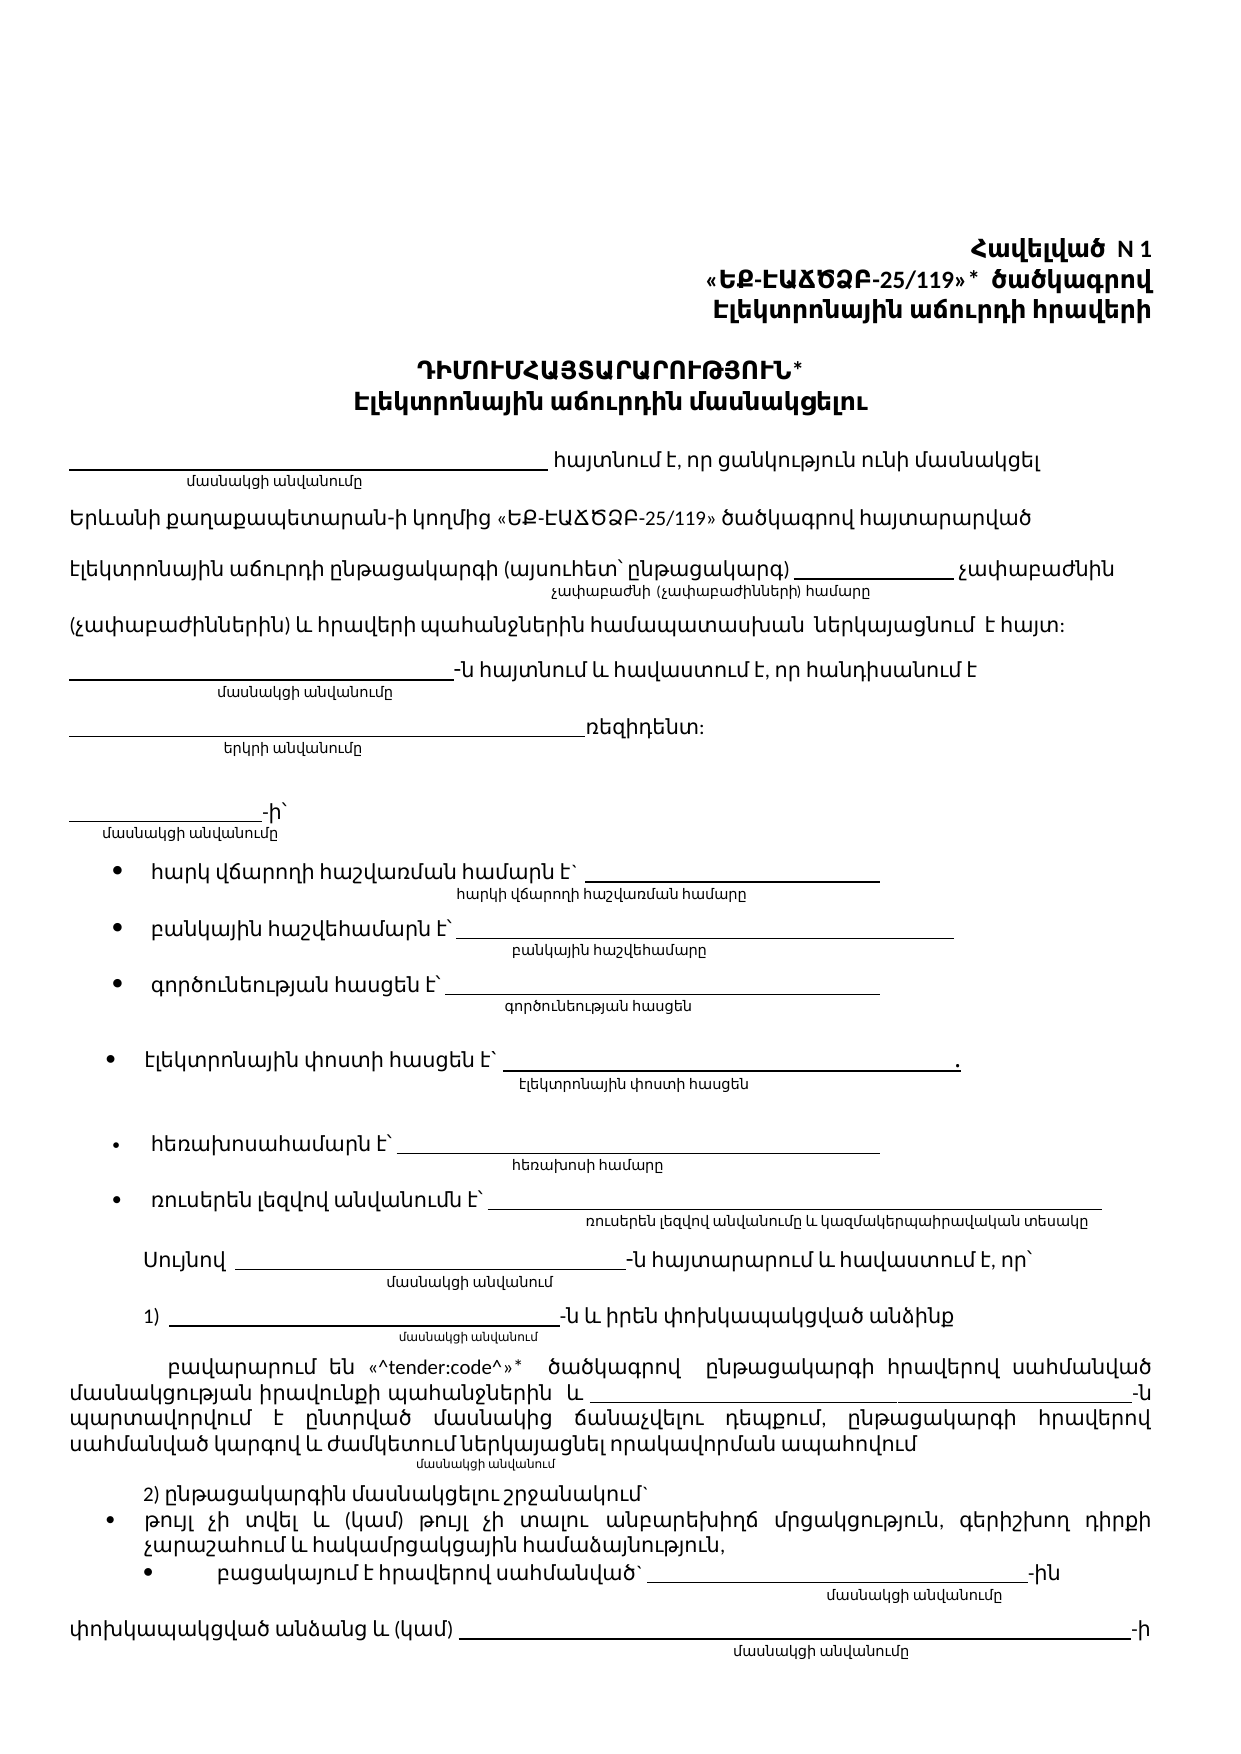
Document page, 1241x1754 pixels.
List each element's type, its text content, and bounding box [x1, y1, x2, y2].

list բացակայում է հրավերով սահմանված` -ին [69, 1558, 1152, 1586]
text -ն հայտնում և հավաստում է, որ հանդիսանում է [69, 653, 1152, 684]
text էլեկտրոնային աճուրդի ընթացակարգի (այսուհետ՝ ընթացակարգ) չափաբաժնին [69, 556, 1152, 582]
text մասնակցի անվանումը [69, 472, 1152, 503]
subtitle Էլեկտրոնային աճուրդին մասնակցելու [69, 386, 1152, 417]
text հայտնում է, որ ցանկություն ունի մասնակցել [69, 447, 1152, 472]
text մասնակցի անվանումը [69, 1642, 1152, 1672]
text հարկի վճարողի հաշվառման համարը [69, 885, 1152, 916]
list գործունեության հասցեն է՝ [113, 972, 1152, 998]
list էլեկտրոնային փոստի հասցեն է` . [107, 1041, 1152, 1075]
text ռուսերեն լեզվով անվանումը և կազմակերպաիրավական տեսակը [512, 1212, 1152, 1243]
text հեռախոսի համարը [438, 1156, 1152, 1187]
text մասնակցի անվանում [69, 1329, 1152, 1354]
text մասնակցի անվանում [69, 1456, 1152, 1482]
text բանկային հաշվեհամարը [438, 941, 1152, 972]
text չափաբաժնի (չափաբաժինների) համարը [69, 582, 1152, 612]
text ռեզիդենտ: [69, 714, 1152, 739]
text մասնակցի անվանումը [69, 1586, 1152, 1616]
text Երևանի քաղաքապետարան-ի կողմից «ԵՔ-ԷԱՃԾՁԲ-25/119» ծածկագրով հայտարարված [69, 503, 1152, 531]
text Հավելված N 1 [69, 233, 1152, 264]
text (չափաբաժիններին) և հրավերի պահանջներին համապատասխան ներկայացնում է հայտ: [69, 612, 1152, 638]
text 1) -ն և իրեն փոխկապակցված անձինք [69, 1304, 1152, 1329]
text «ԵՔ-ԷԱՃԾՁԲ-25/119»* ծածկագրով [69, 264, 1152, 294]
text էլեկտրոնային փոստի հասցեն [364, 1075, 1152, 1105]
text Էլեկտրոնային աճուրդի հրավերի [69, 294, 1152, 325]
text 2) ընթացակարգին մասնակցելու շրջանակում` [69, 1482, 1152, 1507]
text փոխկապակցված անձանց և (կամ) -ի [69, 1616, 1152, 1642]
list թույլ չի տվել և (կամ) թույլ չի տալու անբարեխիղճ մրցակցություն, գերիշխող դիրքի չարաշահում և հակամրցակցային համաձայնություն, [107, 1507, 1152, 1558]
text մասնակցի անվանումը [69, 824, 1152, 855]
text ԴԻՄՈՒՄՀԱՅՏԱՐԱՐՈՒԹՅՈՒՆ* [69, 356, 1152, 386]
list հեռախոսահամարն է՝ [113, 1131, 1152, 1156]
text մասնակցի անվանում [69, 1273, 1152, 1304]
list հարկ վճարողի հաշվառման համարն է` [113, 855, 1152, 885]
text գործունեության հասցեն [69, 998, 1152, 1028]
text բավարարում են «^tender:code^»* ծածկագրով ընթացակարգի հրավերով սահմանված մասնակցության իրավունքի պահանջներին և -ն պարտավորվում է ընտրված մասնակից ճանաչվելու դեպքում, ընթացակարգի հրավերով սահմանված կարգով և ժամկետում ներկայացնել որակավորման ապահովում [69, 1354, 1152, 1456]
list բանկային հաշվեհամարն է՝ [113, 916, 1152, 941]
text երկրի անվանումը [69, 739, 1152, 770]
text -ի՝ [69, 799, 1152, 824]
list ռուսերեն լեզվով անվանումն է՝ [113, 1187, 1152, 1212]
text մասնակցի անվանումը [69, 684, 1152, 714]
text Սույնով -ն հայտարարում և հավաստում է, որ՝ [69, 1243, 1152, 1273]
